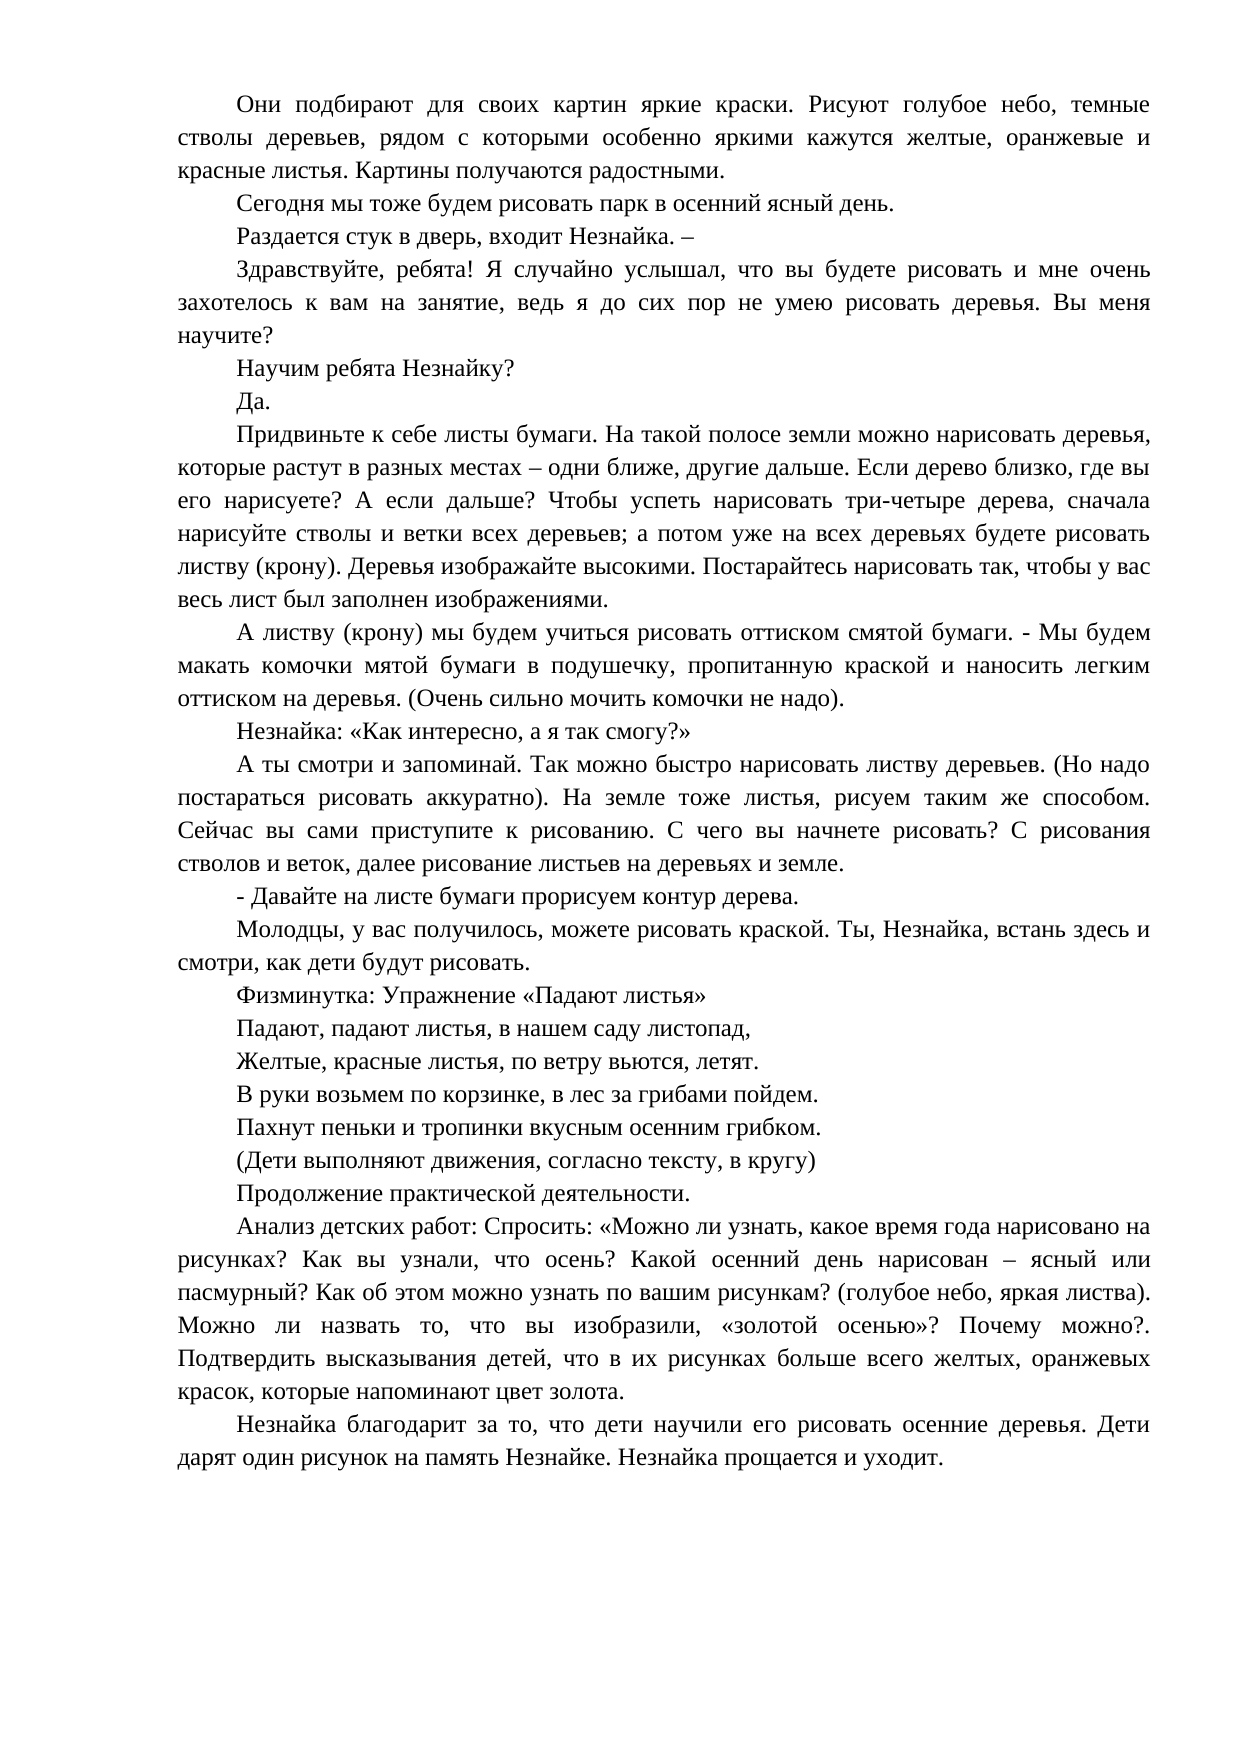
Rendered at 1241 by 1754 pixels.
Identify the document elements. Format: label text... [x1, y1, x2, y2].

text Сегодня мы тоже будем рисовать парк в осенний ясный день. [177, 188, 1152, 216]
text Да. [177, 386, 1152, 414]
text А листву (крону) мы будем учиться рисовать оттиском смятой бумаги. - Мы будем макать комочки мятой бумаги в подушечку, пропитанную краской и наносить легким оттиском на деревья. (Очень сильно мочить комочки не надо). [177, 617, 1152, 712]
text Раздается стук в дверь, входит Незнайка. – [177, 221, 1152, 249]
text Незнайка: «Как интересно, а я так смогу?» [177, 716, 1152, 745]
text Желтые, красные листья, по ветру вьются, летят. [177, 1046, 1152, 1075]
text Анализ детских работ: Спросить: «Можно ли узнать, какое время года нарисовано на рисунках? Как вы узнали, что осень? Какой осенний день нарисован – ясный или пасмурный? Как об этом можно узнать по вашим рисункам? (голубое небо, яркая листва). Можно ли назвать то, что вы изобразили, «золотой осенью»? Почему можно?. Подтвердить высказывания детей, что в их рисунках больше всего желтых, оранжевых красок, которые напоминают цвет золота. [177, 1211, 1152, 1405]
text - Давайте на листе бумаги прорисуем контур дерева. [177, 881, 1152, 910]
text (Дети выполняют движения, согласно тексту, в кругу) [177, 1145, 1152, 1174]
text Продолжение практической деятельности. [177, 1178, 1152, 1207]
text В руки возьмем по корзинке, в лес за грибами пойдем. [177, 1079, 1152, 1108]
text А ты смотри и запоминай. Так можно быстро нарисовать листву деревьев. (Но надо постараться рисовать аккуратно). На земле тоже листья, рисуем таким же способом. Сейчас вы сами приступите к рисованию. С чего вы начнете рисовать? С рисования стволов и веток, далее рисование листьев на деревьях и земле. [177, 749, 1152, 877]
text Придвиньте к себе листы бумаги. На такой полосе земли можно нарисовать деревья, которые растут в разных местах – одни ближе, другие дальше. Если дерево близко, где вы его нарисуете? А если дальше? Чтобы успеть нарисовать три-четыре дерева, сначала нарисуйте стволы и ветки всех деревьев; а потом уже на всех деревьях будете рисовать листву (крону). Деревья изображайте высокими. Постарайтесь нарисовать так, чтобы у вас весь лист был заполнен изображениями. [177, 419, 1152, 613]
text Физминутка: Упражнение «Падают листья» [177, 980, 1152, 1009]
text Научим ребята Незнайку? [177, 353, 1152, 382]
text Молодцы, у вас получилось, можете рисовать краской. Ты, Незнайка, встань здесь и смотри, как дети будут рисовать. [177, 914, 1152, 976]
text Пахнут пеньки и тропинки вкусным осенним грибком. [177, 1112, 1152, 1141]
text Незнайка благодарит за то, что дети научили его рисовать осенние деревья. Дети дарят один рисунок на память Незнайке. Незнайка прощается и уходит. [177, 1409, 1152, 1471]
text Они подбирают для своих картин яркие краски. Рисуют голубое небо, темные стволы деревьев, рядом с которыми особенно яркими кажутся желтые, оранжевые и красные листья. Картины получаются радостными. [177, 89, 1152, 183]
text Падают, падают листья, в нашем саду листопад, [177, 1013, 1152, 1042]
text Здравствуйте, ребята! Я случайно услышал, что вы будете рисовать и мне очень захотелось к вам на занятие, ведь я до сих пор не умею рисовать деревья. Вы меня научите? [177, 254, 1152, 348]
